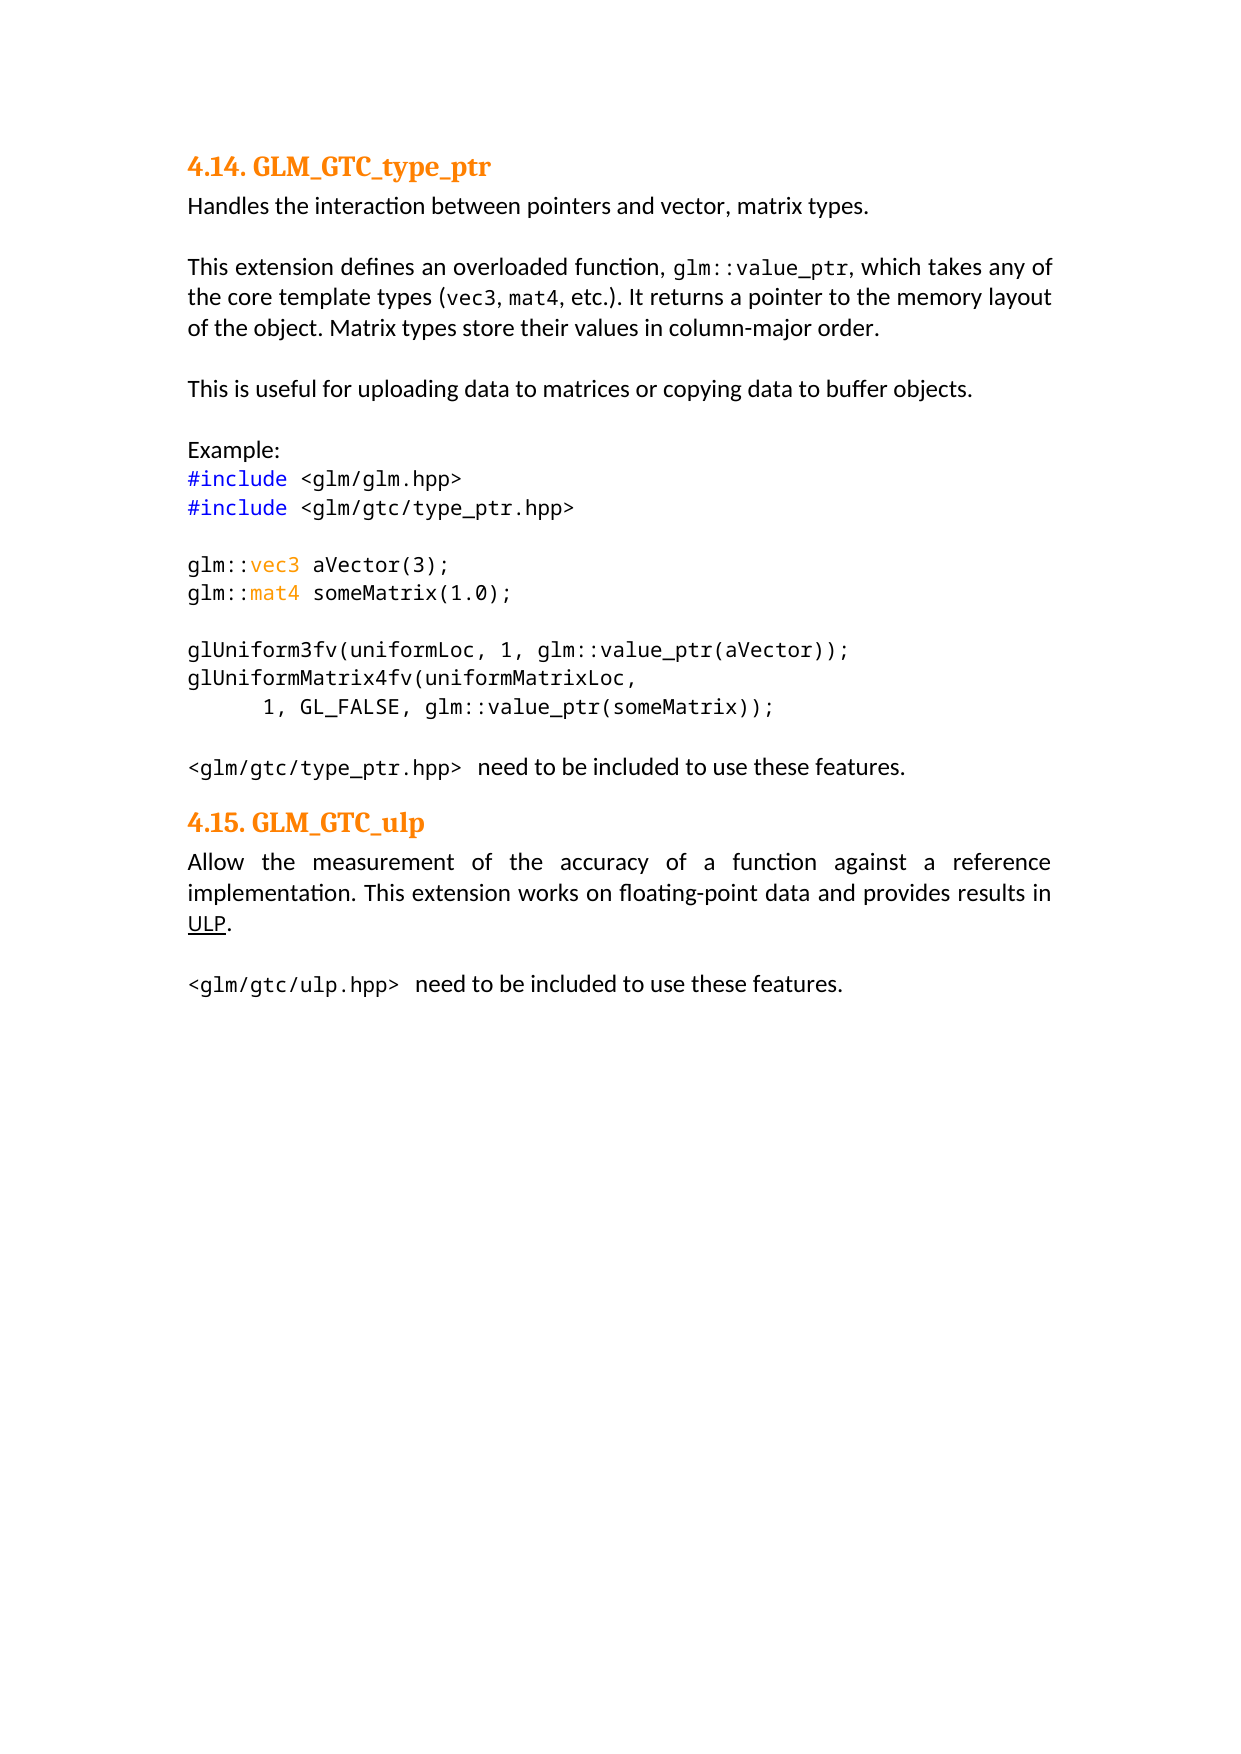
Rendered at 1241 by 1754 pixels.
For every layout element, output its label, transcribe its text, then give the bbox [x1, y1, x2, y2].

text Handles the interaction between pointers and vector, matrix types. [187, 190, 1053, 220]
text #include <glm/glm.hpp> [187, 464, 1053, 493]
subtitle 4.14. GLM_GTC_type_ptr [187, 150, 1053, 183]
text #include <glm/gtc/type_ptr.hpp> [187, 493, 1053, 521]
text glm::mat4 someMatrix(1.0); [187, 578, 1053, 607]
text Allow the measurement of the accuracy of a function against a reference implementation. This extension works on floating-point data and provides results in ULP. [187, 846, 1053, 938]
text <glm/gtc/ulp.hpp> need to be included to use these features. [187, 968, 1053, 999]
text glUniform3fv(uniformLoc, 1, glm::value_ptr(aVector)); [187, 635, 1053, 663]
text This extension defines an overloaded function, glm::value_ptr, which takes any of the core template types (vec3, mat4, etc.). It returns a pointer to the memory layout of the object. Matrix types store their values in column-major order. [187, 251, 1053, 342]
text Example: [187, 434, 1053, 464]
text glUniformMatrix4fv(uniformMatrixLoc, [187, 663, 1053, 692]
text 1, GL_FALSE, glm::value_ptr(someMatrix)); [187, 692, 1053, 720]
text glm::vec3 aVector(3); [187, 550, 1053, 578]
text This is useful for uploading data to matrices or copying data to buffer objects. [187, 373, 1053, 403]
subtitle 4.15. GLM_GTC_ulp [187, 806, 1053, 840]
text <glm/gtc/type_ptr.hpp> need to be included to use these features. [187, 751, 1053, 781]
